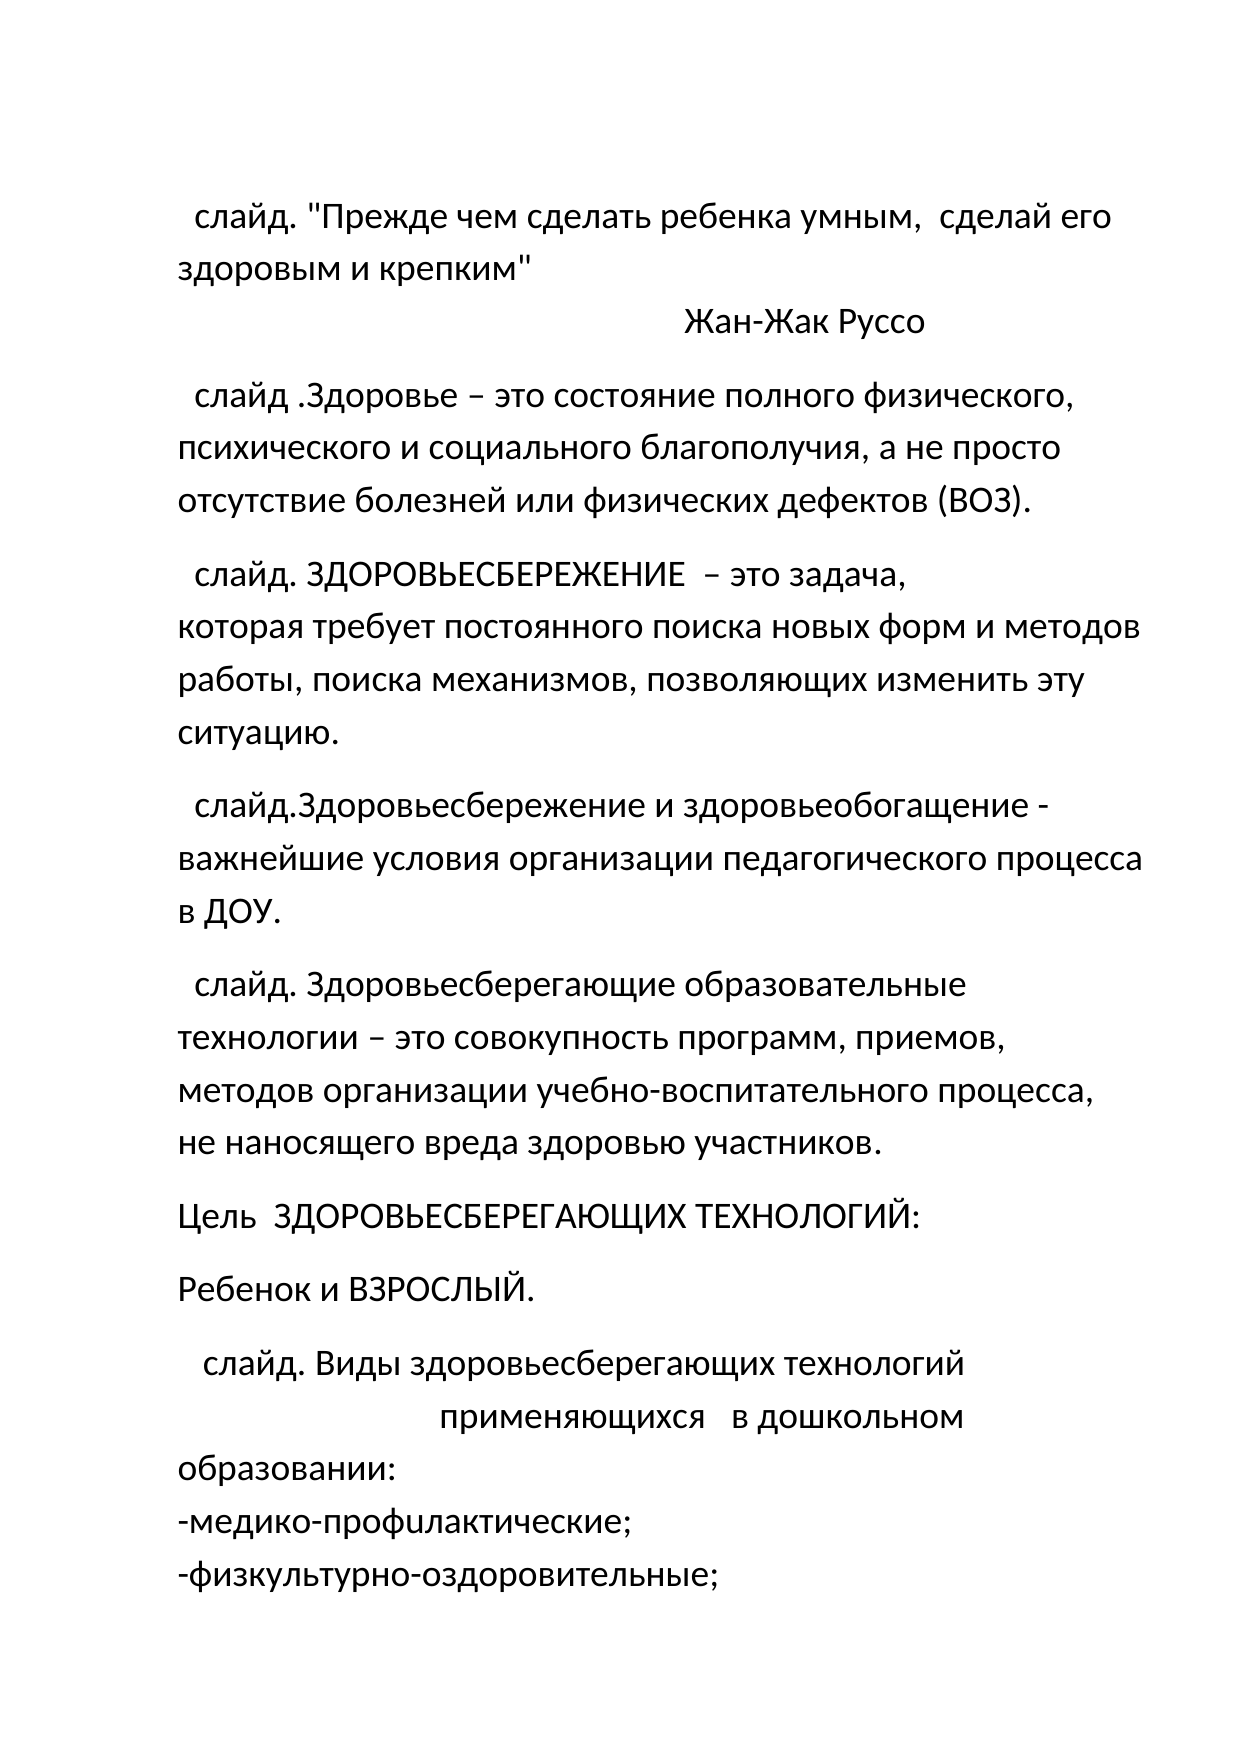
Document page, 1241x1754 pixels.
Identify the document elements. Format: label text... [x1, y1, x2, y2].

text Ребенок и ВЗРОСЛЫЙ. [177, 1265, 1152, 1311]
text слайд. "Прежде чем сделать ребенка умным, сделай его здоровым и крепким" Жан-Жак Руссо [177, 192, 1152, 343]
text слайд .Здоровье – это состояние полного физического, психического и социального благополучия, а не просто отсутствие болезней или физических дефектов (ВОЗ). [177, 371, 1152, 522]
text Цель ЗДОРОВЬЕСБЕРЕГАЮЩИХ ТЕХНОЛОГИЙ: [177, 1192, 1152, 1238]
text слайд. ЗДОРОВЬЕСБЕРЕЖЕНИЕ – это задача, которая требует постоянного поиска новых форм и методов работы, поиска механизмов, позволяющих изменить эту ситуацию. [177, 549, 1152, 753]
text слайд.Здоровьесбережение и здоровьеобогащение - важнейшие условия организации педагогического процесса в ДОУ. [177, 781, 1152, 932]
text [177, 1339, 1152, 1596]
text слайд. Здоровьесберегающие образовательные технологии – это совокупность программ, приемов, методов организации учебно-воспитательного процесса, не наносящего вреда здоровью участников. [177, 960, 1152, 1164]
